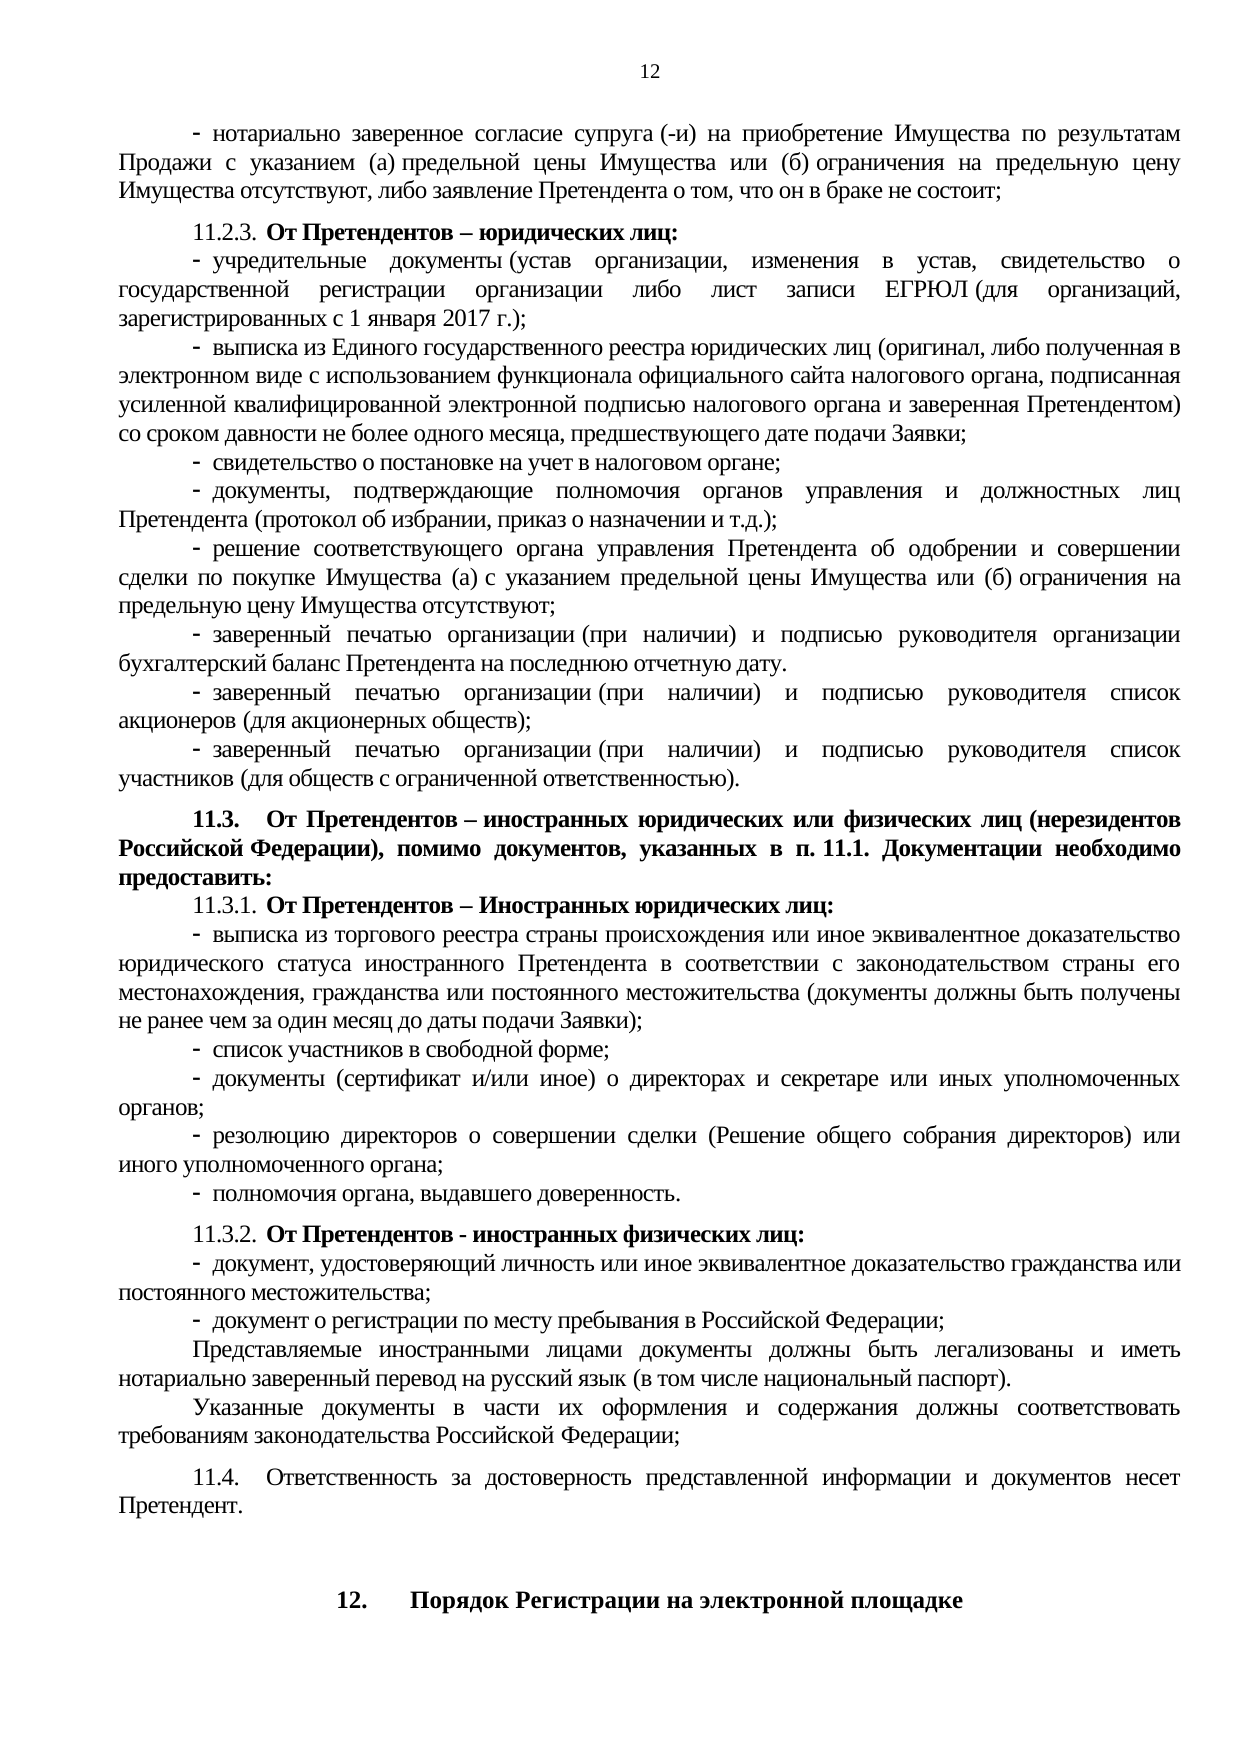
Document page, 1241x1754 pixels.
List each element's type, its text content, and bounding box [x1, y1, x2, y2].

list От Претендентов – иностранных юридических или физических лиц (нерезидентов Российской Федерации), помимо документов, указанных в п. 11.1. Документации необходимо предоставить: [118, 804, 1181, 891]
list От Претендентов - иностранных физических лиц: [118, 1219, 1181, 1248]
text Представляемые иностранными лицами документы должны быть легализованы и иметь нотариально заверенный перевод на русский язык (в том числе национальный паспорт). [118, 1334, 1181, 1392]
list Ответственность за достоверность представленной информации и документов несет Претендент. [118, 1462, 1181, 1519]
list выписка из торгового реестра страны происхождения или иное эквивалентное доказательство юридического статуса иностранного Претендента в соответствии с законодательством страны его местонахождения, гражданства или постоянного местожительства (документы должны быть получены не ранее чем за один месяц до даты подачи Заявки); [118, 919, 1181, 1034]
list резолюцию директоров о совершении сделки (Решение общего собрания директоров) или иного уполномоченного органа; [118, 1121, 1181, 1178]
list свидетельство о постановке на учет в налоговом органе; [118, 447, 1181, 476]
list выписка из Единого государственного реестра юридических лиц (оригинал, либо полученная в электронном виде с использованием функционала официального сайта налогового органа, подписанная усиленной квалифицированной электронной подписью налогового органа и заверенная Претендентом) со сроком давности не более одного месяца, предшествующего дате подачи Заявки; [118, 332, 1181, 447]
list решение соответствующего органа управления Претендента об одобрении и совершении сделки по покупке Имущества (а) с указанием предельной цены Имущества или (б) ограничения на предельную цену Имущества отсутствуют; [118, 533, 1181, 619]
list От Претендентов – юридических лиц: [118, 217, 1181, 246]
list От Претендентов – Иностранных юридических лиц: [118, 891, 1181, 919]
list учредительные документы (устав организации, изменения в устав, свидетельство о государственной регистрации организации либо лист записи ЕГРЮЛ (для организаций, зарегистрированных с 1 января 2017 г.); [118, 246, 1181, 332]
list документы, подтверждающие полномочия органов управления и должностных лиц Претендента (протокол об избрании, приказ о назначении и т.д.); [118, 476, 1181, 533]
text Указанные документы в части их оформления и содержания должны соответствовать требованиям законодательства Российской Федерации; [118, 1392, 1181, 1449]
list заверенный печатью организации (при наличии) и подписью руководителя список акционеров (для акционерных обществ); [118, 677, 1181, 734]
list заверенный печатью организации (при наличии) и подписью руководителя организации бухгалтерский баланс Претендента на последнюю отчетную дату. [118, 619, 1181, 677]
list документ о регистрации по месту пребывания в Российской Федерации; [118, 1306, 1181, 1334]
list Порядок Регистрации на электронной площадке [118, 1586, 1181, 1614]
list список участников в свободной форме; [118, 1034, 1181, 1063]
list документ, удостоверяющий личность или иное эквивалентное доказательство гражданства или постоянного местожительства; [118, 1248, 1181, 1306]
list документы (сертификат и/или иное) о директорах и секретаре или иных уполномоченных органов; [118, 1063, 1181, 1121]
list заверенный печатью организации (при наличии) и подписью руководителя список участников (для обществ с ограниченной ответственностью). [118, 734, 1181, 792]
list полномочия органа, выдавшего доверенность. [118, 1178, 1181, 1207]
